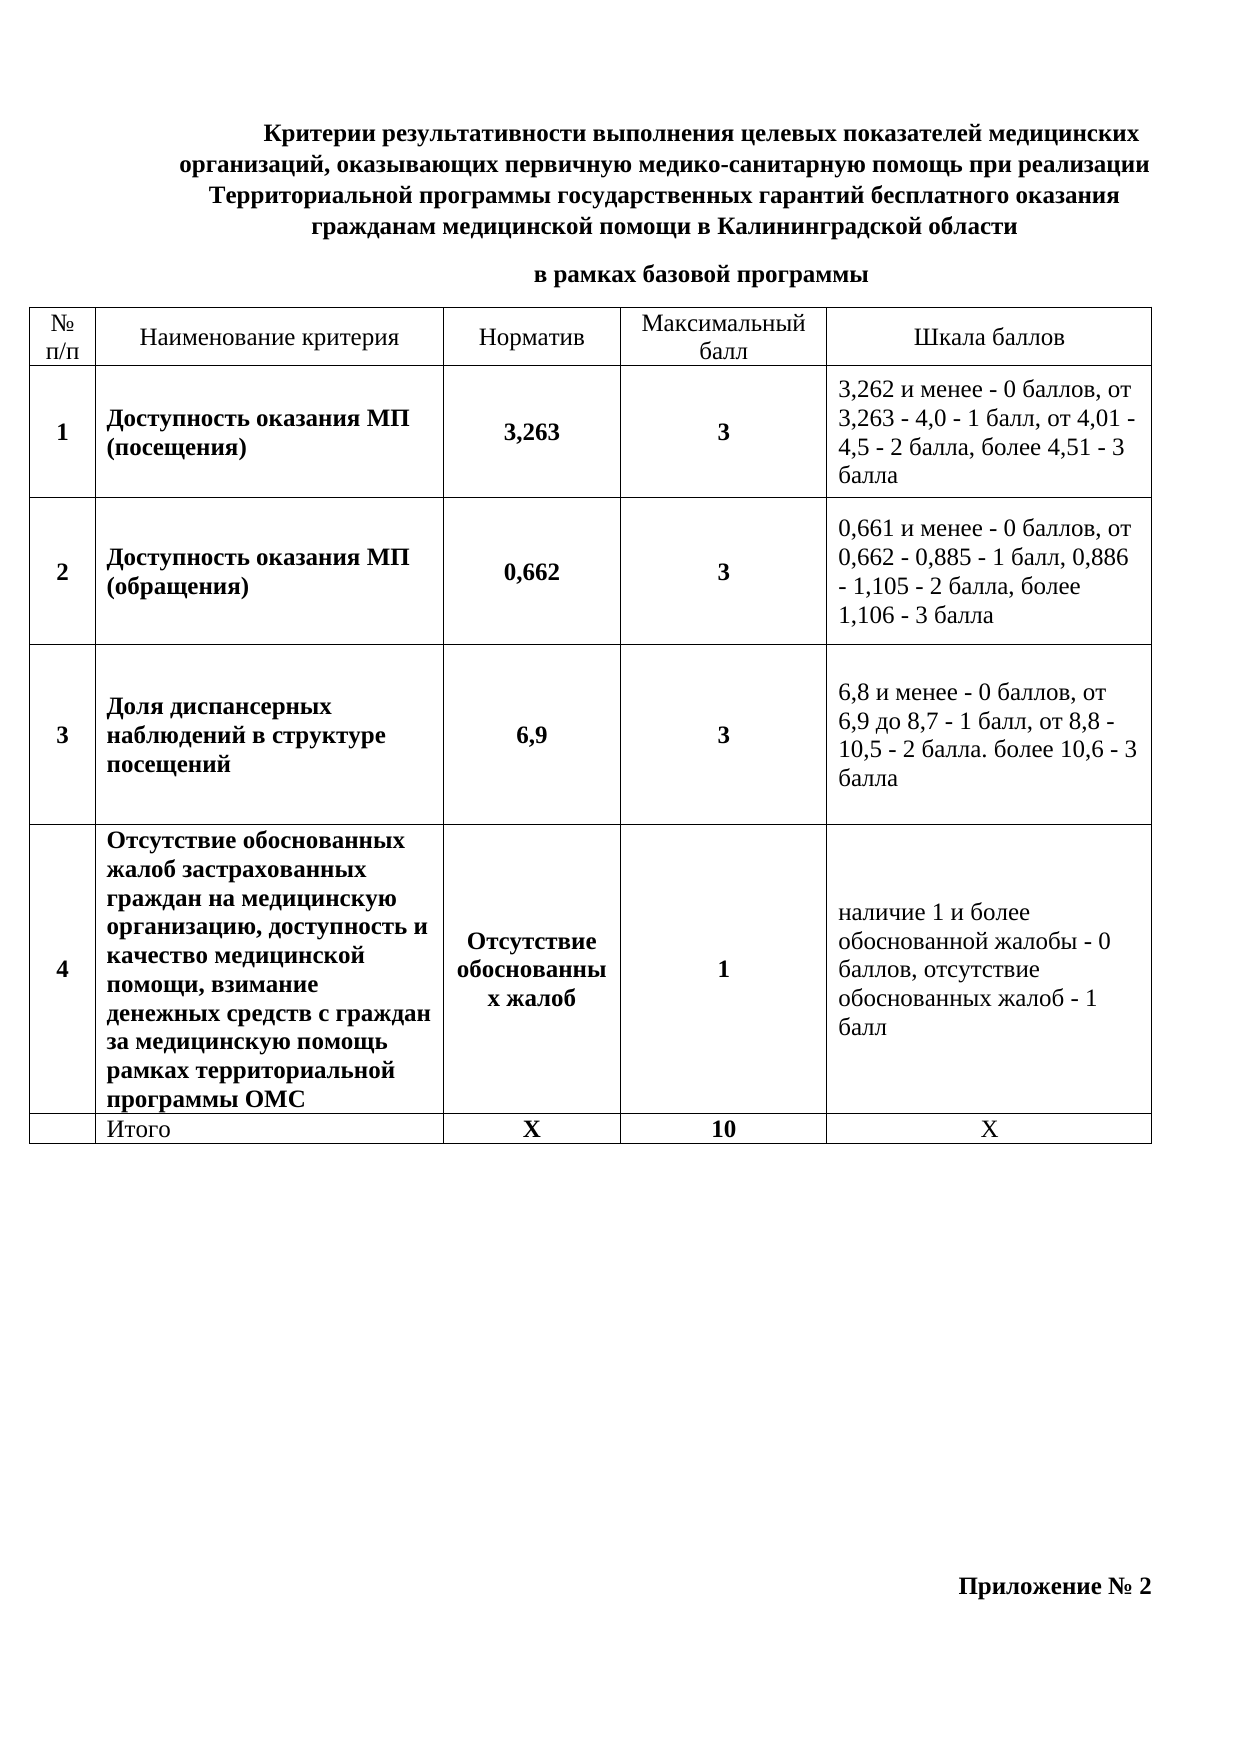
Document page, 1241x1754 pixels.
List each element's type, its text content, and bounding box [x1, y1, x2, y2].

table_cell 3,262 и менее - 0 баллов, от 3,263 - 4,0 - 1 балл, от 4,01 - 4,5 - 2 балла, более 4,51 - 3 балла [827, 366, 1151, 497]
table_cell 2 [30, 498, 95, 644]
table_header Наименование критерия [96, 308, 443, 365]
table_cell 6,9 [444, 645, 620, 824]
table_cell 0,662 [444, 498, 620, 644]
table_cell Доступность оказания МП (посещения) [96, 366, 443, 497]
table_cell [30, 1114, 95, 1142]
table_cell 3 [30, 645, 95, 824]
table_cell Итого [96, 1114, 443, 1142]
table_cell Доля диспансерных наблюдений в структуре посещений [96, 645, 443, 824]
text в рамках базовой программы [177, 259, 1152, 288]
table_header Максимальный балл [621, 308, 826, 365]
table_header Шкала баллов [827, 308, 1151, 365]
table_cell 3 [621, 498, 826, 644]
table_cell Отсутствие обоснованных жалоб застрахованных граждан на медицинскую организацию, доступность и качество медицинской помощи, взимание денежных средств с граждан за медицинскую помощь рамках территориальной программы ОМС [96, 825, 443, 1113]
table_header Норматив [444, 308, 620, 365]
table_cell Отсутствие обоснованных жалоб [444, 825, 620, 1113]
table_cell 4 [30, 825, 95, 1113]
table_cell наличие 1 и более обоснованной жалобы - 0 баллов, отсутствие обоснованных жалоб - 1 балл [827, 825, 1151, 1113]
table_cell 1 [621, 825, 826, 1113]
table_cell 10 [621, 1114, 826, 1142]
table_cell 3,263 [444, 366, 620, 497]
table_cell Х [444, 1114, 620, 1142]
table_cell Х [827, 1114, 1151, 1142]
table_cell Доступность оказания МП (обращения) [96, 498, 443, 644]
table_cell 0,661 и менее - 0 баллов, от 0,662 - 0,885 - 1 балл, 0,886 - 1,105 - 2 балла, более 1,106 - 3 балла [827, 498, 1151, 644]
text Приложение № 2 [177, 1571, 1152, 1600]
table_cell 3 [621, 645, 826, 824]
table_header № п/п [30, 308, 95, 365]
table_cell 1 [30, 366, 95, 497]
table_cell 3 [621, 366, 826, 497]
table_cell 6,8 и менее - 0 баллов, от 6,9 до 8,7 - 1 балл, от 8,8 - 10,5 - 2 балла. более 10,6 - 3 балла [827, 645, 1151, 824]
text Критерии результативности выполнения целевых показателей медицинских организаций, оказывающих первичную медико-санитарную помощь при реализации Территориальной программы государственных гарантий бесплатного оказания гражданам медицинской помощи в Калининградской области [177, 118, 1152, 240]
